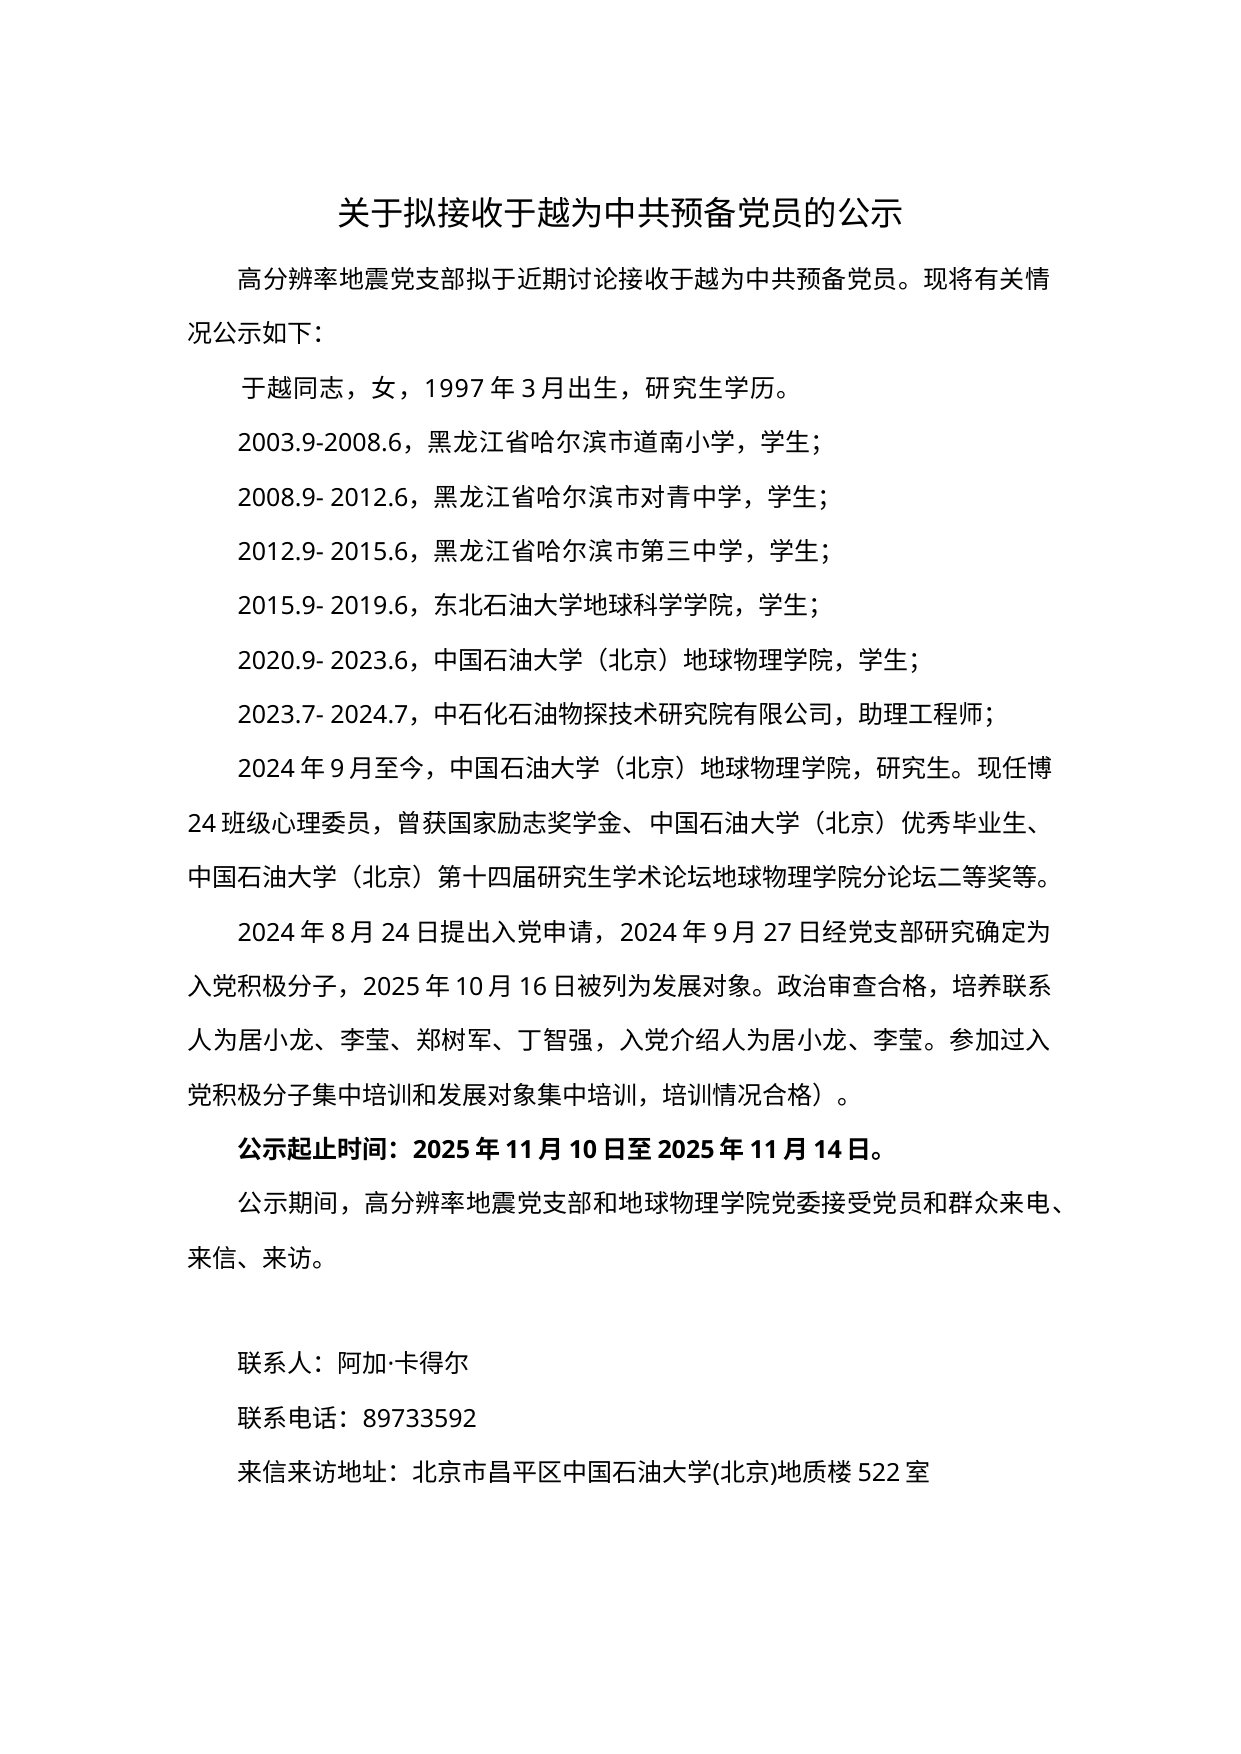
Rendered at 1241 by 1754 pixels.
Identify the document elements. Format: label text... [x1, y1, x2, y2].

text 公示期间，高分辨率地震党支部和地球物理学院党委接受党员和群众来电、来信、来访。 [187, 1184, 1053, 1274]
text 2008.9- 2012.6，黑龙江省哈尔滨市对青中学，学生； [187, 477, 1053, 513]
text 联系人：阿加·卡得尔 [187, 1344, 1053, 1380]
text 2012.9- 2015.6，黑龙江省哈尔滨市第三中学，学生； [187, 531, 1053, 568]
text 2024年8月24日提出入党申请，2024年9月27日经党支部研究确定为入党积极分子，2025年10月16日被列为发展对象。政治审查合格，培养联系人为居小龙、李莹、郑树军、丁智强，入党介绍人为居小龙、李莹。参加过入党积极分子集中培训和发展对象集中培训，培训情况合格）。 [187, 912, 1053, 1111]
text 联系电话：89733592 [187, 1398, 1053, 1434]
text 2024年9月至今，中国石油大学（北京）地球物理学院，研究生。现任博24班级心理委员，曾获国家励志奖学金、中国石油大学（北京）优秀毕业生、中国石油大学（北京）第十四届研究生学术论坛地球物理学院分论坛二等奖等。 [187, 749, 1053, 894]
text 来信来访地址：北京市昌平区中国石油大学(北京)地质楼522室 [187, 1452, 1053, 1489]
text 2003.9-2008.6，黑龙江省哈尔滨市道南小学，学生； [187, 423, 1053, 459]
text 关于拟接收于越为中共预备党员的公示 [187, 178, 1053, 243]
text 2020.9- 2023.6，中国石油大学（北京）地球物理学院，学生； [187, 640, 1053, 676]
text 高分辨率地震党支部拟于近期讨论接收于越为中共预备党员。现将有关情况公示如下： [187, 259, 1053, 350]
text 2015.9- 2019.6，东北石油大学地球科学学院，学生； [187, 586, 1053, 622]
text 公示起止时间：2025年11月10日至2025年11月14日。 [187, 1129, 1053, 1166]
text 2023.7- 2024.7，中石化石油物探技术研究院有限公司，助理工程师； [187, 694, 1053, 731]
text 于越同志，女，1997年3月出生，研究生学历。 [187, 368, 1053, 404]
